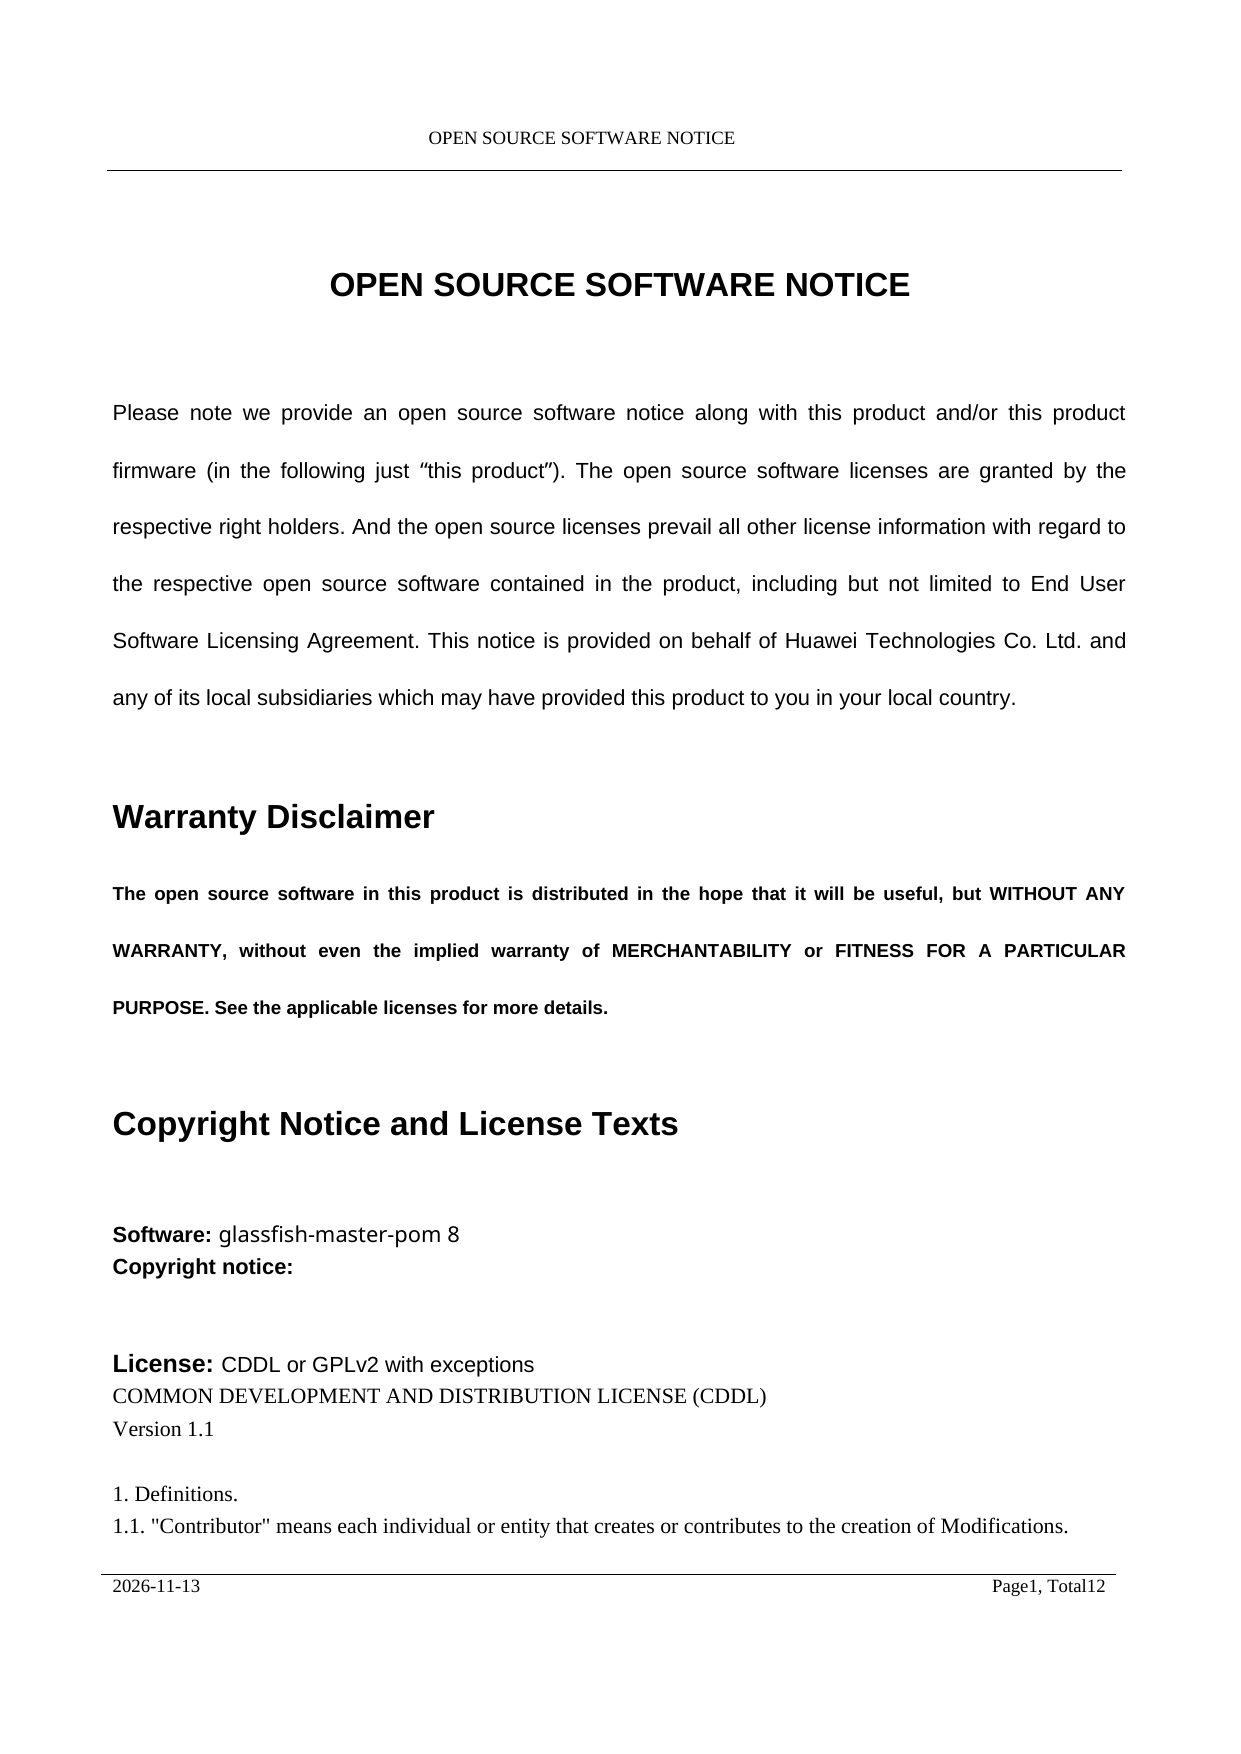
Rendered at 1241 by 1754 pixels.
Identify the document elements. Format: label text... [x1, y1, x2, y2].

text Software: glassfish-master-pom 8 [112, 1217, 1128, 1250]
text Version 1.1 [112, 1412, 1128, 1445]
text 1.1. "Contributor" means each individual or entity that creates or contributes to the creation of Modifications. [112, 1510, 1128, 1542]
text Copyright Notice and License Texts [112, 1091, 1128, 1156]
text Warranty Disclaimer [112, 784, 1128, 849]
text COMMON DEVELOPMENT AND DISTRIBUTION LICENSE (CDDL) [112, 1380, 1128, 1412]
text 1. Definitions. [112, 1477, 1128, 1510]
text OPEN SOURCE SOFTWARE NOTICE [112, 251, 1128, 316]
text The open source software in this product is distributed in the hope that it will be useful, but WITHOUT ANY WARRANTY, without even the implied warranty of MERCHANTABILITY or FITNESS FOR A PARTICULAR PURPOSE. See the applicable licenses for more details. [112, 877, 1128, 1024]
text License: CDDL or GPLv2 with exceptions [112, 1347, 1128, 1380]
text Copyright notice: [112, 1250, 1128, 1331]
text Please note we provide an open source software notice along with this product and/or this product firmware (in the following just “this product”). The open source software licenses are granted by the respective right holders. And the open source licenses prevail all other license information with regard to the respective open source software contained in the product, including but not limited to End User Software Licensing Agreement. This notice is provided on behalf of Huawei Technologies Co. Ltd. and any of its local subsidiaries which may have provided this product to you in your local country. [112, 397, 1128, 713]
